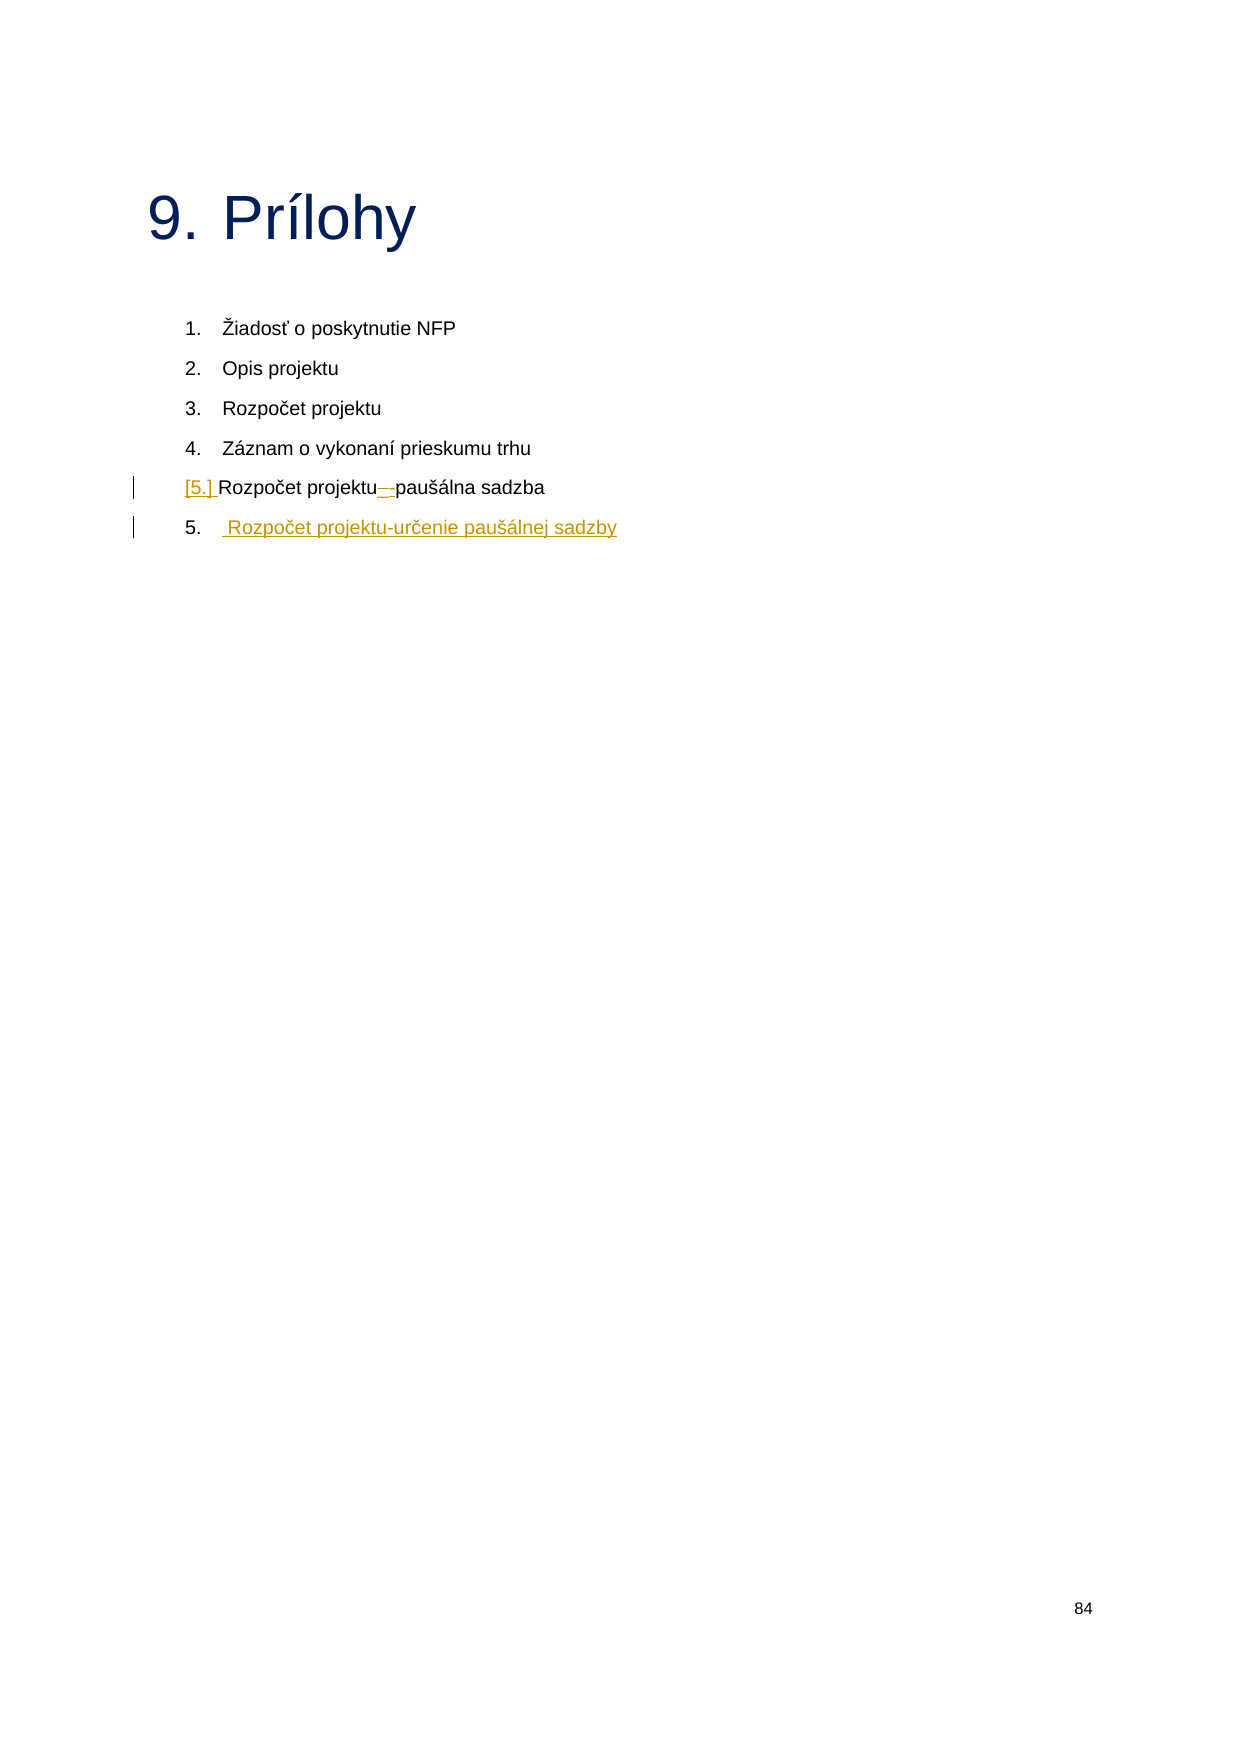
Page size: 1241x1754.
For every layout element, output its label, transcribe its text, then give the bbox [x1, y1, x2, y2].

list Záznam o vykonaní prieskumu trhu [185, 436, 1092, 459]
list Opis projektu [185, 357, 1092, 380]
list Žiadosť o poskytnutie NFP [185, 317, 1092, 340]
list Rozpočet projektupaušálna sadzba [185, 476, 1092, 499]
list Rozpočet projektu [185, 397, 1092, 419]
subtitle Prílohy [148, 181, 1092, 253]
